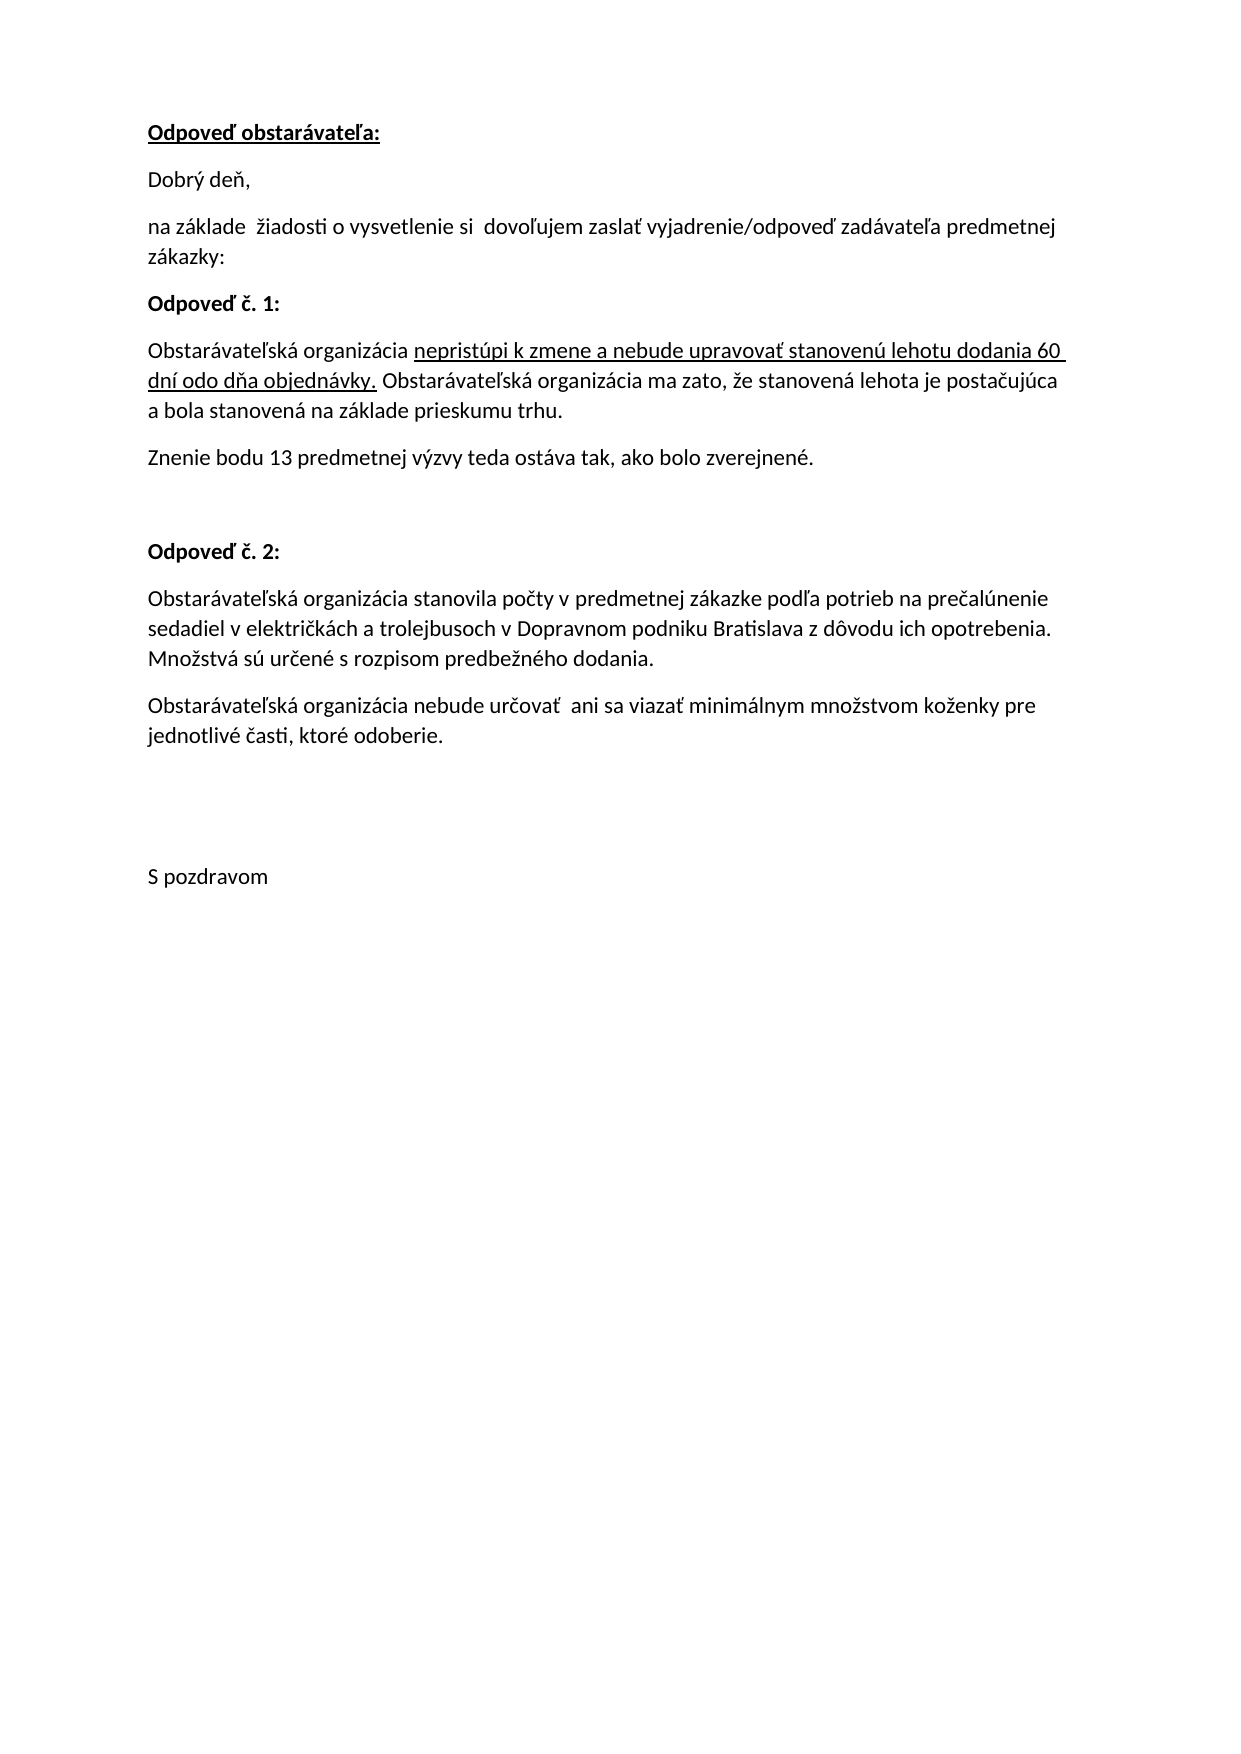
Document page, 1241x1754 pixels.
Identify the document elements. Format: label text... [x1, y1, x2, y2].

text Obstarávateľská organizácia stanovila počty v predmetnej zákazke podľa potrieb na prečalúnenie sedadiel v električkách a trolejbusoch v Dopravnom podniku Bratislava z dôvodu ich opotrebenia. Množstvá sú určené s rozpisom predbežného dodania. [148, 584, 1093, 672]
text Odpoveď obstarávateľa: [148, 118, 1093, 146]
text Obstarávateľská organizácia nebude určovať ani sa viazať minimálnym množstvom koženky pre jednotlivé časti, ktoré odoberie. [148, 691, 1093, 749]
text Znenie bodu 13 predmetnej výzvy teda ostáva tak, ako bolo zverejnené. [148, 443, 1093, 471]
text S pozdravom [148, 862, 1093, 890]
text Dobrý deň, [148, 165, 1093, 193]
text Odpoveď č. 2: [148, 537, 1093, 565]
text Odpoveď č. 1: [148, 289, 1093, 317]
text Obstarávateľská organizácia nepristúpi k zmene a nebude upravovať stanovenú lehotu dodania 60 dní odo dňa objednávky. Obstarávateľská organizácia ma zato, že stanovená lehota je postačujúca a bola stanovená na základe prieskumu trhu. [148, 336, 1093, 424]
text na základe žiadosti o vysvetlenie si dovoľujem zaslať vyjadrenie/odpoveď zadávateľa predmetnej zákazky: [148, 212, 1093, 270]
